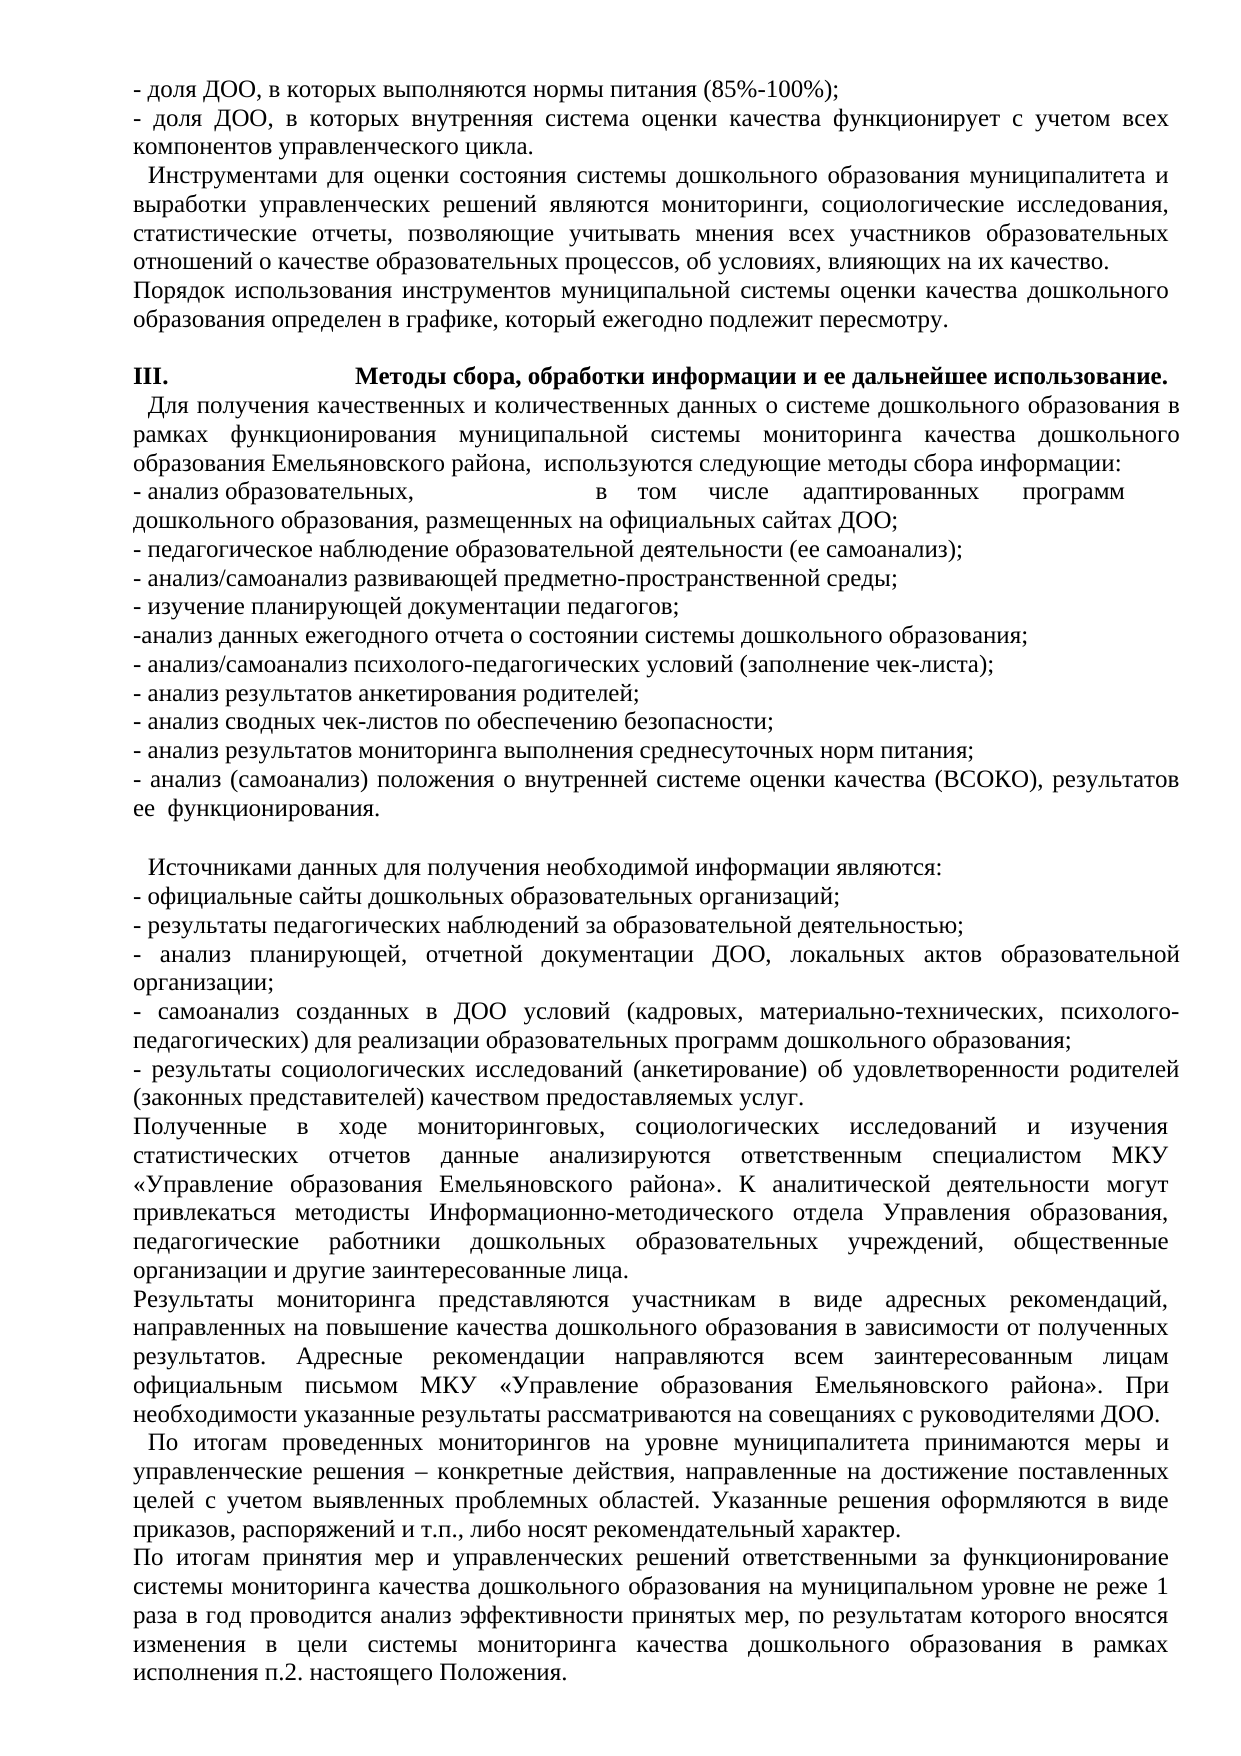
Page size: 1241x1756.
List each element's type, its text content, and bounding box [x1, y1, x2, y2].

list - официальные сайты дошкольных образовательных организаций; [133, 881, 1181, 910]
list -анализ данных ежегодного отчета о состоянии системы дошкольного образования; [133, 620, 1169, 649]
text - доля ДОО, в которых внутренняя система оценки качества функционирует с учетом всех компонентов управленческого цикла. [133, 103, 1170, 160]
text Инструментами для оценки состояния системы дошкольного образования муниципалитета и выработки управленческих решений являются мониторинги, социологические исследования, статистические отчеты, позволяющие учитывать мнения всех участников образовательных отношений о качестве образовательных процессов, об условиях, влияющих на их качество. [133, 160, 1169, 275]
list - анализ сводных чек-листов по обеспечению безопасности; [133, 706, 1169, 735]
text Для получения качественных и количественных данных о системе дошкольного образования в рамках функционирования муниципальной системы мониторинга качества дошкольного образования Емельяновского района, используются следующие методы сбора информации: [133, 390, 1181, 476]
list - анализ/самоанализ психолого-педагогических условий (заполнение чек-листа); [133, 649, 1169, 678]
list - изучение планирующей документации педагогов; [133, 591, 1169, 620]
text По итогам проведенных мониторингов на уровне муниципалитета принимаются меры и управленческие решения – конкретные действия, направленные на достижение поставленных целей с учетом выявленных проблемных областей. Указанные решения оформляются в виде приказов, распоряжений и т.п., либо носят рекомендательный характер. [133, 1427, 1170, 1542]
list Полученные в ходе мониторинговых, социологических исследований и изучения статистических отчетов данные анализируются ответственным специалистом МКУ «Управление образования Емельяновского района». К аналитической деятельности могут привлекаться методисты Информационно-методического отдела Управления образования, педагогические работники дошкольных образовательных учреждений, общественные организации и другие заинтересованные лица. [133, 1111, 1169, 1284]
list - самоанализ созданных в ДОО условий (кадровых, материально-технических, психолого-педагогических) для реализации образовательных программ дошкольного образования; [133, 996, 1181, 1054]
text - доля ДОО, в которых выполняются нормы питания (85%-100%); [133, 74, 1170, 103]
list - результаты социологических исследований (анкетирование) об удовлетворенности родителей (законных представителей) качеством предоставляемых услуг. [133, 1054, 1181, 1111]
list - анализ планирующей, отчетной документации ДОО, локальных актов образовательной организации; [133, 939, 1181, 996]
subtitle Методы сбора, обработки информации и ее дальнейшее использование. [133, 361, 1186, 390]
list - анализ результатов мониторинга выполнения среднесуточных норм питания; [133, 735, 1181, 764]
list - анализ (самоанализ) положения о внутренней системе оценки качества (ВСОКО), результатов ее функционирования. [133, 764, 1181, 821]
list - анализ результатов анкетирования родителей; [133, 678, 1169, 706]
list - анализ/самоанализ развивающей предметно-пространственной среды; [133, 563, 1169, 591]
text Результаты мониторинга представляются участникам в виде адресных рекомендаций, направленных на повышение качества дошкольного образования в зависимости от полученных результатов. Адресные рекомендации направляются всем заинтересованным лицам официальным письмом МКУ «Управление образования Емельяновского района». При необходимости указанные результаты рассматриваются на совещаниях с руководителями ДОО. [133, 1284, 1169, 1427]
text По итогам принятия мер и управленческих решений ответственными за функционирование системы мониторинга качества дошкольного образования на муниципальном уровне не реже 1 раза в год проводится анализ эффективности принятых мер, по результатам которого вносятся изменения в цели системы мониторинга качества дошкольного образования в рамках исполнения п.2. настоящего Положения. [133, 1542, 1170, 1686]
list - педагогическое наблюдение образовательной деятельности (ее самоанализ); [133, 534, 1169, 563]
text Источниками данных для получения необходимой информации являются: [133, 852, 1181, 881]
text Порядок использования инструментов муниципальной системы оценки качества дошкольного образования определен в графике, который ежегодно подлежит пересмотру. [133, 275, 1169, 333]
list - анализ образовательных, в том числе адаптированных программ дошкольного образования, размещенных на официальных сайтах ДОО; [133, 476, 1169, 534]
list - результаты педагогических наблюдений за образовательной деятельностью; [133, 910, 1181, 939]
